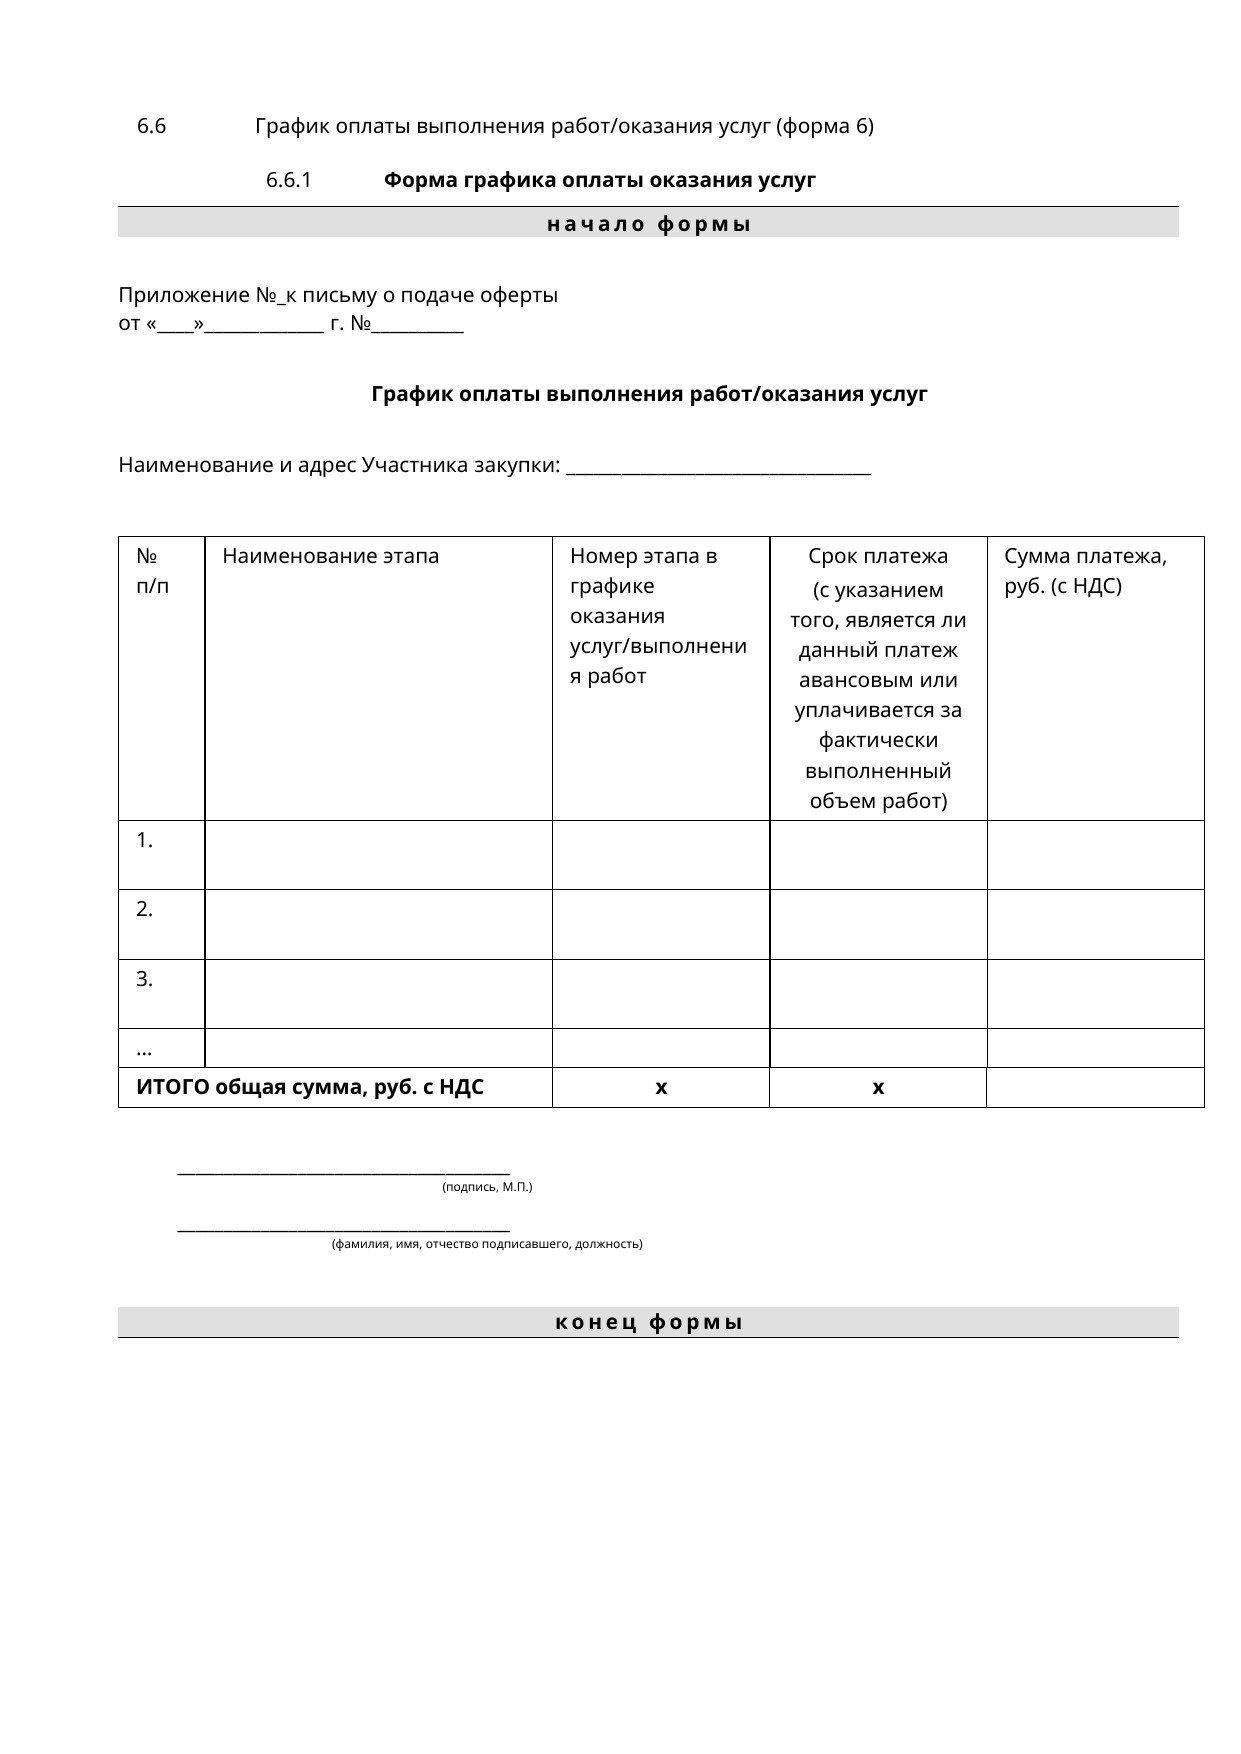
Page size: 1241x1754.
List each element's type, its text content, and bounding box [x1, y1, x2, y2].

text конец формы [118, 1307, 1179, 1337]
table_cell [553, 960, 769, 1028]
text (подпись, М.П.) [118, 1179, 797, 1207]
table_cell х [770, 1068, 986, 1107]
text График оплаты выполнения работ/оказания услуг [118, 379, 1181, 408]
table_cell [988, 1029, 1204, 1067]
text ____________________________________ [118, 1207, 1181, 1236]
table_cell [988, 960, 1204, 1028]
table_cell [771, 1029, 987, 1067]
table_cell [553, 821, 769, 889]
text начало формы [118, 207, 1179, 237]
table_header Срок платежа (с указанием того, является ли данный платеж авансовым или уплачивается за фактически выполненный объем работ) [771, 537, 987, 820]
text (фамилия, имя, отчество подписавшего, должность) [118, 1236, 797, 1264]
table_cell [771, 960, 987, 1028]
table_header № п/п [119, 537, 204, 820]
table_cell [771, 821, 987, 889]
table_cell [987, 1068, 1204, 1107]
table_cell ИТОГО общая сумма, руб. с НДС [119, 1068, 552, 1107]
subtitle График оплаты выполнения работ/оказания услуг (форма 6) [137, 111, 1181, 140]
table_cell [119, 960, 204, 1028]
table_header Номер этапа в графике оказания услуг/выполнения работ [553, 537, 769, 820]
table_cell [119, 890, 204, 958]
table_cell … [119, 1029, 204, 1067]
table_cell [119, 821, 204, 889]
table_cell х [553, 1068, 769, 1107]
table_cell [988, 821, 1204, 889]
table_cell [771, 890, 987, 958]
table_cell [206, 890, 552, 958]
table_cell [988, 890, 1204, 958]
table_cell [206, 821, 552, 889]
text Приложение №_к письму о подаче оферты от «____»_____________ г. №__________ [118, 280, 1181, 337]
table_cell [206, 1029, 552, 1067]
table_header Наименование этапа [206, 537, 552, 820]
text Наименование и адрес Участника закупки: _________________________________ [118, 450, 1181, 479]
table_header Сумма платежа, руб. (с НДС) [988, 537, 1204, 820]
table_cell [553, 1029, 769, 1067]
table_cell [206, 960, 552, 1028]
text ____________________________________ [118, 1150, 1181, 1179]
list Форма графика оплаты оказания услуг [266, 165, 1181, 193]
table_cell [553, 890, 769, 958]
